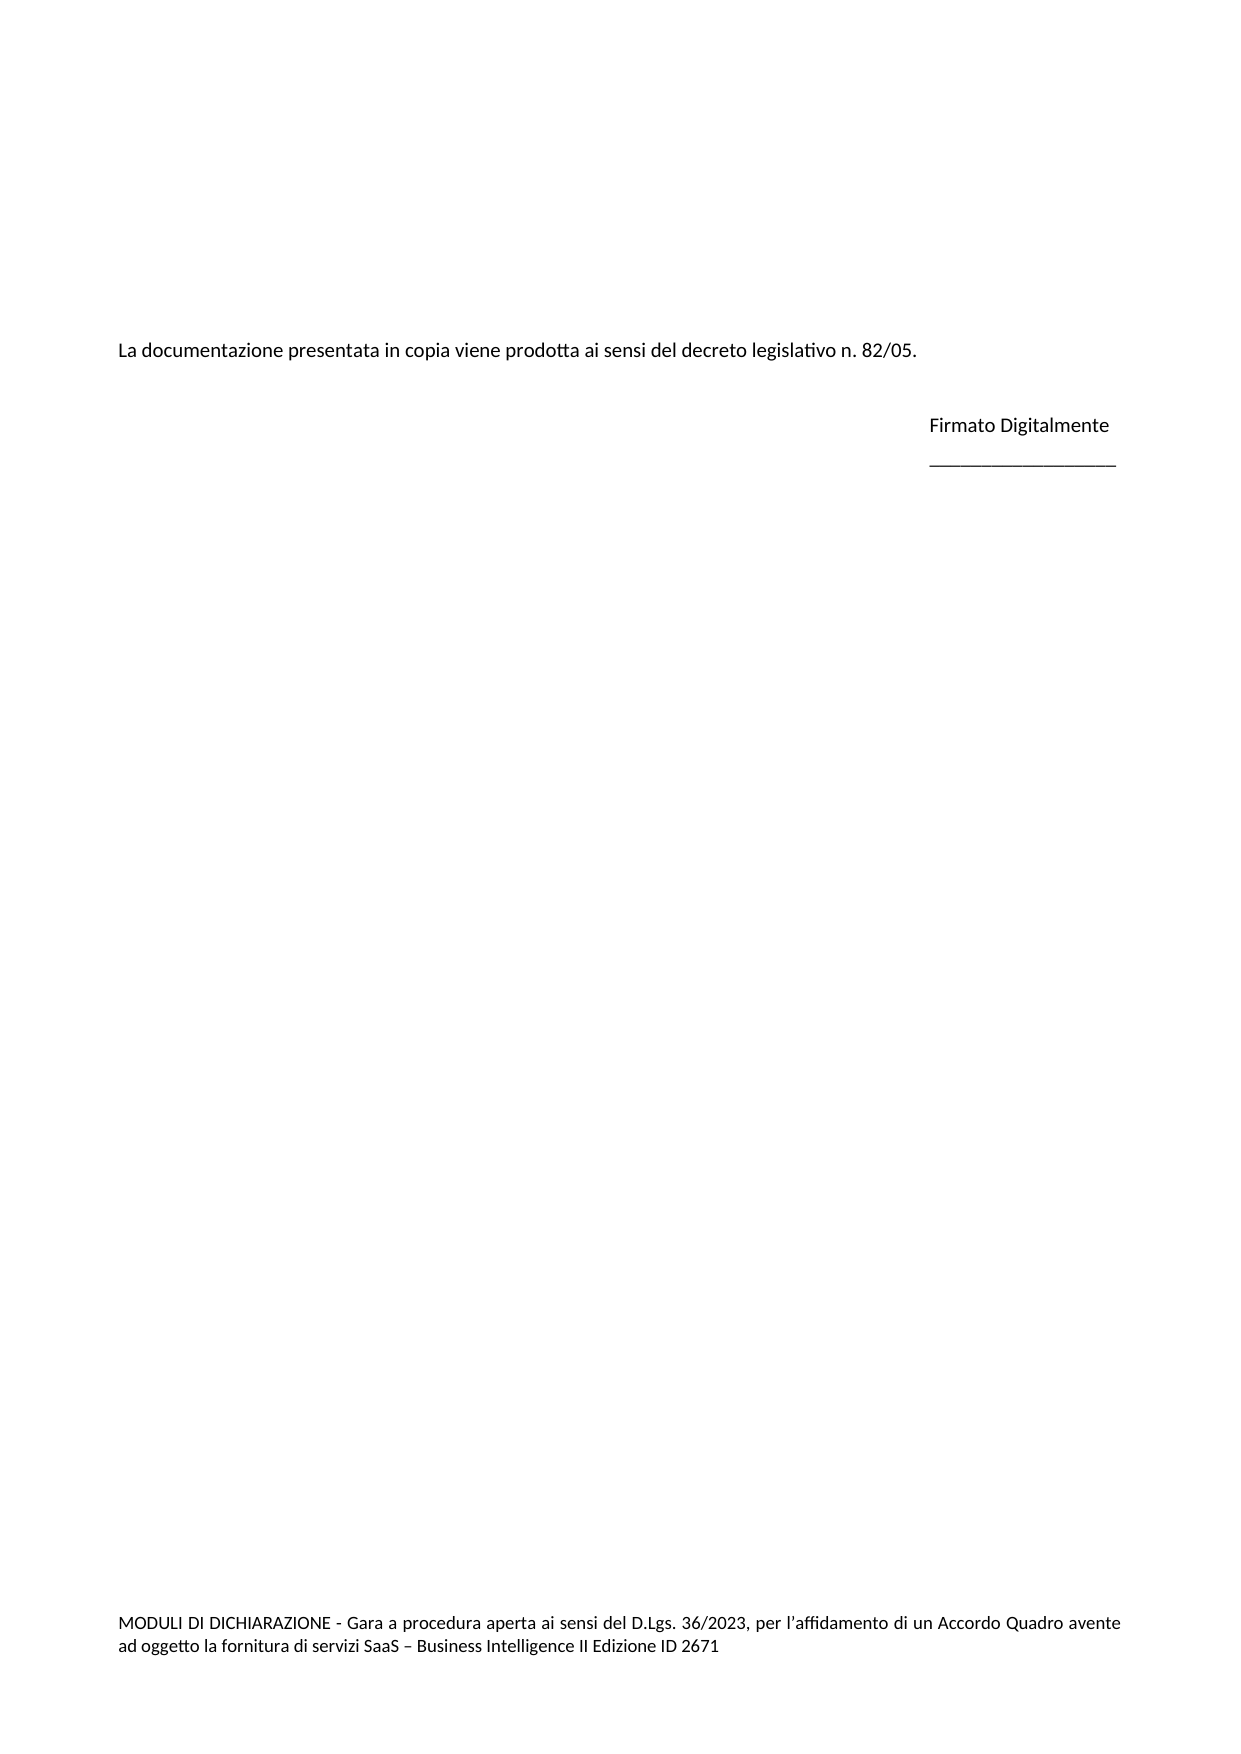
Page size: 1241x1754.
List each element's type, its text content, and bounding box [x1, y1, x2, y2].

text Firmato Digitalmente __________________ [118, 408, 1122, 470]
text La documentazione presentata in copia viene prodotta ai sensi del decreto legislativo n. 82/05. [118, 333, 1122, 364]
